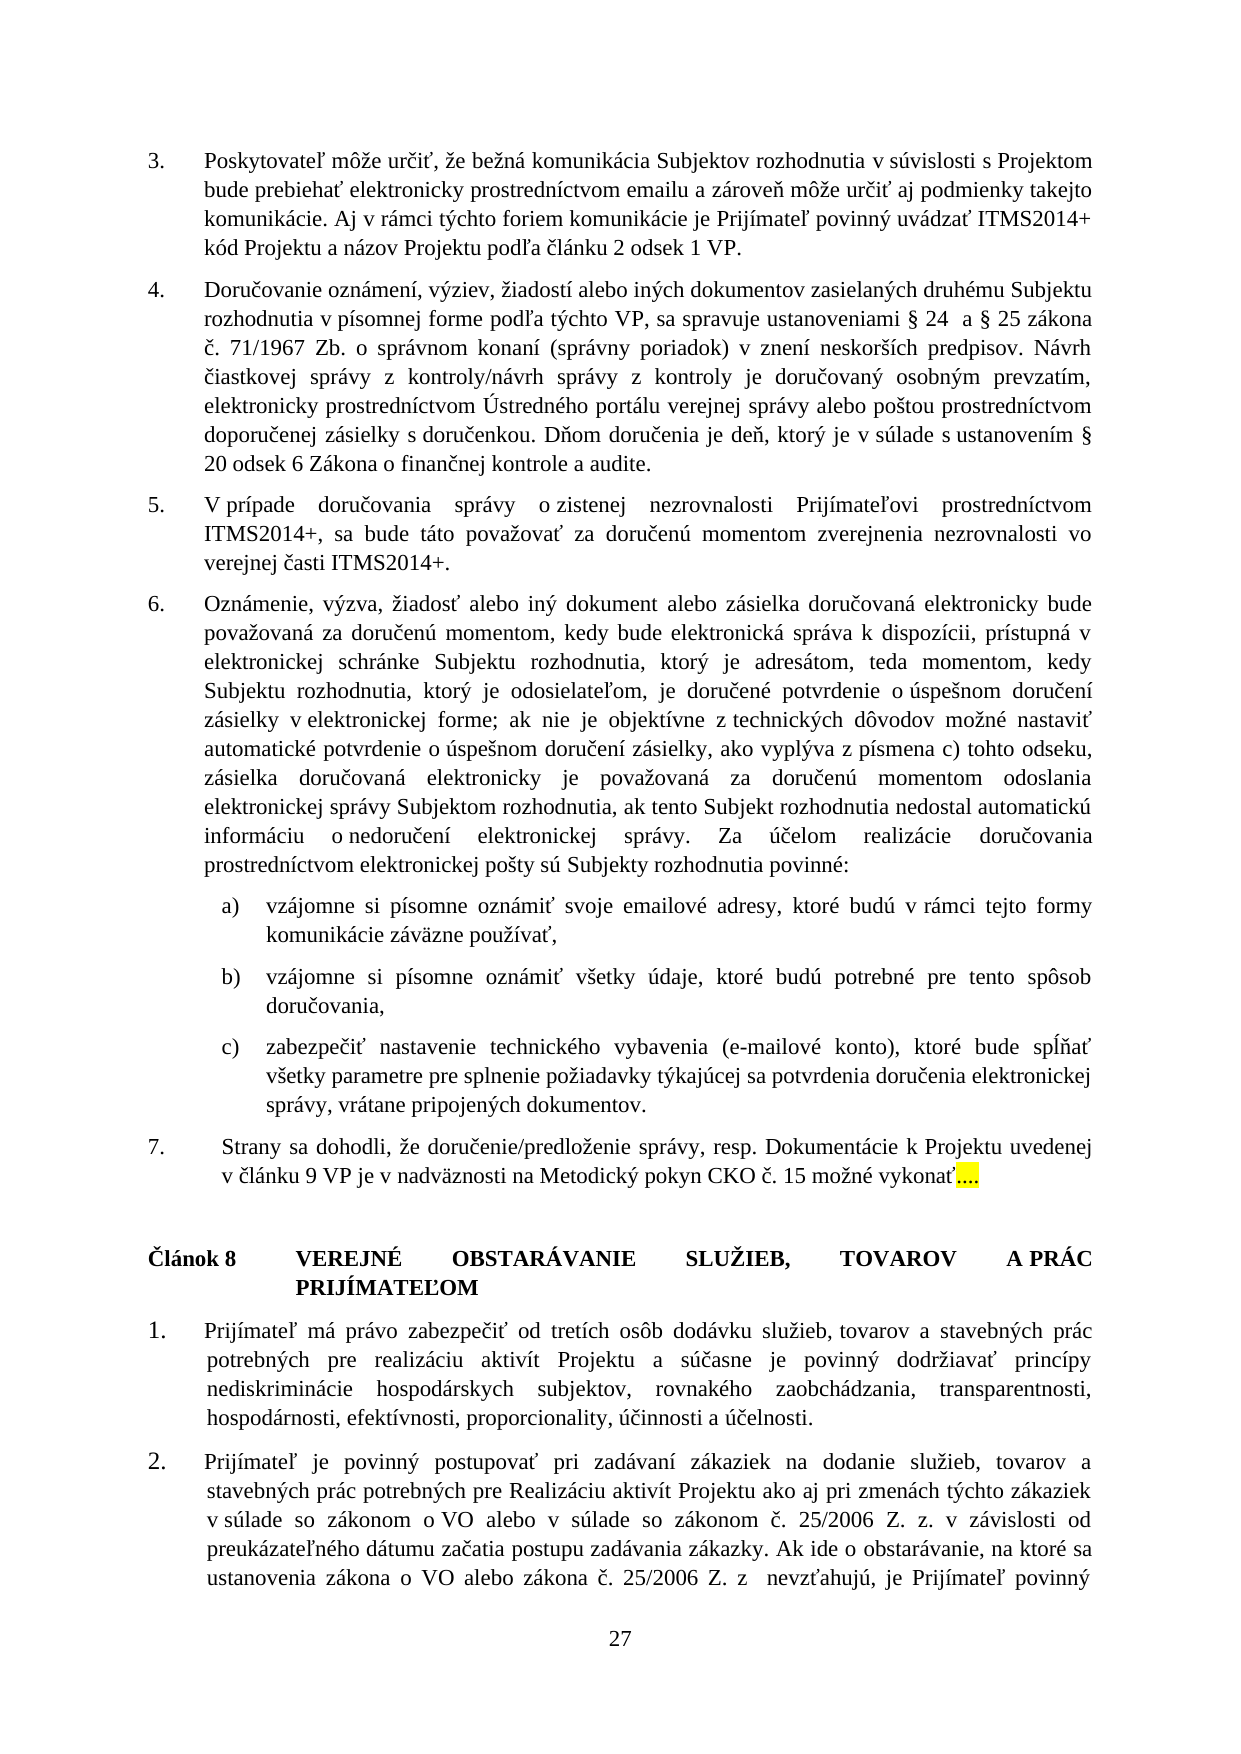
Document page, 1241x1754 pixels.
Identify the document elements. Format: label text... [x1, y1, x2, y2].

text 3. Poskytovateľ môže určiť, že bežná komunikácia Subjektov rozhodnutia v súvislosti s Projektom bude prebiehať elektronicky prostredníctvom emailu a zároveň môže určiť aj podmienky takejto komunikácie. Aj v rámci týchto foriem komunikácie je Prijímateľ povinný uvádzať ITMS2014+ kód Projektu a názov Projektu podľa článku 2 odsek 1 VP. [148, 148, 1093, 261]
text 5. V prípade doručovania správy o zistenej nezrovnalosti Prijímateľovi prostredníctvom ITMS2014+, sa bude táto považovať za doručenú momentom zverejnenia nezrovnalosti vo verejnej časti ITMS2014+. [148, 491, 1093, 575]
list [148, 1446, 1093, 1590]
list zabezpečiť nastavenie technického vybavenia (e-mailové konto), ktoré bude spĺňať všetky parametre pre splnenie požiadavky týkajúcej sa potvrdenia doručenia elektronickej správy, vrátane pripojených dokumentov. [221, 1033, 1093, 1118]
list Prijímateľ má právo zabezpečiť od tretích osôb dodávku služieb, tovarov a stavebných prác potrebných pre realizáciu aktivít Projektu a súčasne je povinný dodržiavať princípy nediskriminácie hospodárskych subjektov, rovnakého zaobchádzania, transparentnosti, hospodárnosti, efektívnosti, proporcionality, účinnosti a účelnosti. [148, 1315, 1093, 1431]
list vzájomne si písomne oznámiť svoje emailové adresy, ktoré budú v rámci tejto formy komunikácie záväzne používať, [221, 893, 1093, 948]
text 4. Doručovanie oznámení, výziev, žiadostí alebo iných dokumentov zasielaných druhému Subjektu rozhodnutia v písomnej forme podľa týchto VP, sa spravuje ustanoveniami § 24 a § 25 zákona č. 71/1967 Zb. o správnom konaní (správny poriadok) v znení neskorších predpisov. Návrh čiastkovej správy z kontroly/návrh správy z kontroly je doručovaný osobným prevzatím, elektronicky prostredníctvom Ústredného portálu verejnej správy alebo poštou prostredníctvom doporučenej zásielky s doručenkou. Dňom doručenia je deň, ktorý je v súlade s ustanovením § 20 odsek 6 Zákona o finančnej kontrole a audite. [148, 276, 1093, 476]
text 6. Oznámenie, výzva, žiadosť alebo iný dokument alebo zásielka doručovaná elektronicky bude považovaná za doručenú momentom, kedy bude elektronická správa k dispozícii, prístupná v elektronickej schránke Subjektu rozhodnutia, ktorý je adresátom, teda momentom, kedy Subjektu rozhodnutia, ktorý je odosielateľom, je doručené potvrdenie o úspešnom doručení zásielky v elektronickej forme; ak nie je objektívne z technických dôvodov možné nastaviť automatické potvrdenie o úspešnom doručení zásielky, ako vyplýva z písmena c) tohto odseku, zásielka doručovaná elektronicky je považovaná za doručenú momentom odoslania elektronickej správy Subjektom rozhodnutia, ak tento Subjekt rozhodnutia nedostal automatickú informáciu o nedoručení elektronickej správy. Za účelom realizácie doručovania prostredníctvom elektronickej pošty sú Subjekty rozhodnutia povinné: [148, 591, 1093, 877]
subtitle Článok 8 VEREJNÉ OBSTARÁVANIE SLUŽIEB, TOVAROV A PRÁC PRIJÍMATEĽOM [148, 1245, 1093, 1300]
text 7. Strany sa dohodli, že doručenie/predloženie správy, resp. Dokumentácie k Projektu uvedenej v článku 9 VP je v nadväznosti na Metodický pokyn CKO č. 15 možné vykonať.... [148, 1133, 1093, 1188]
list vzájomne si písomne oznámiť všetky údaje, ktoré budú potrebné pre tento spôsob doručovania, [221, 963, 1093, 1018]
